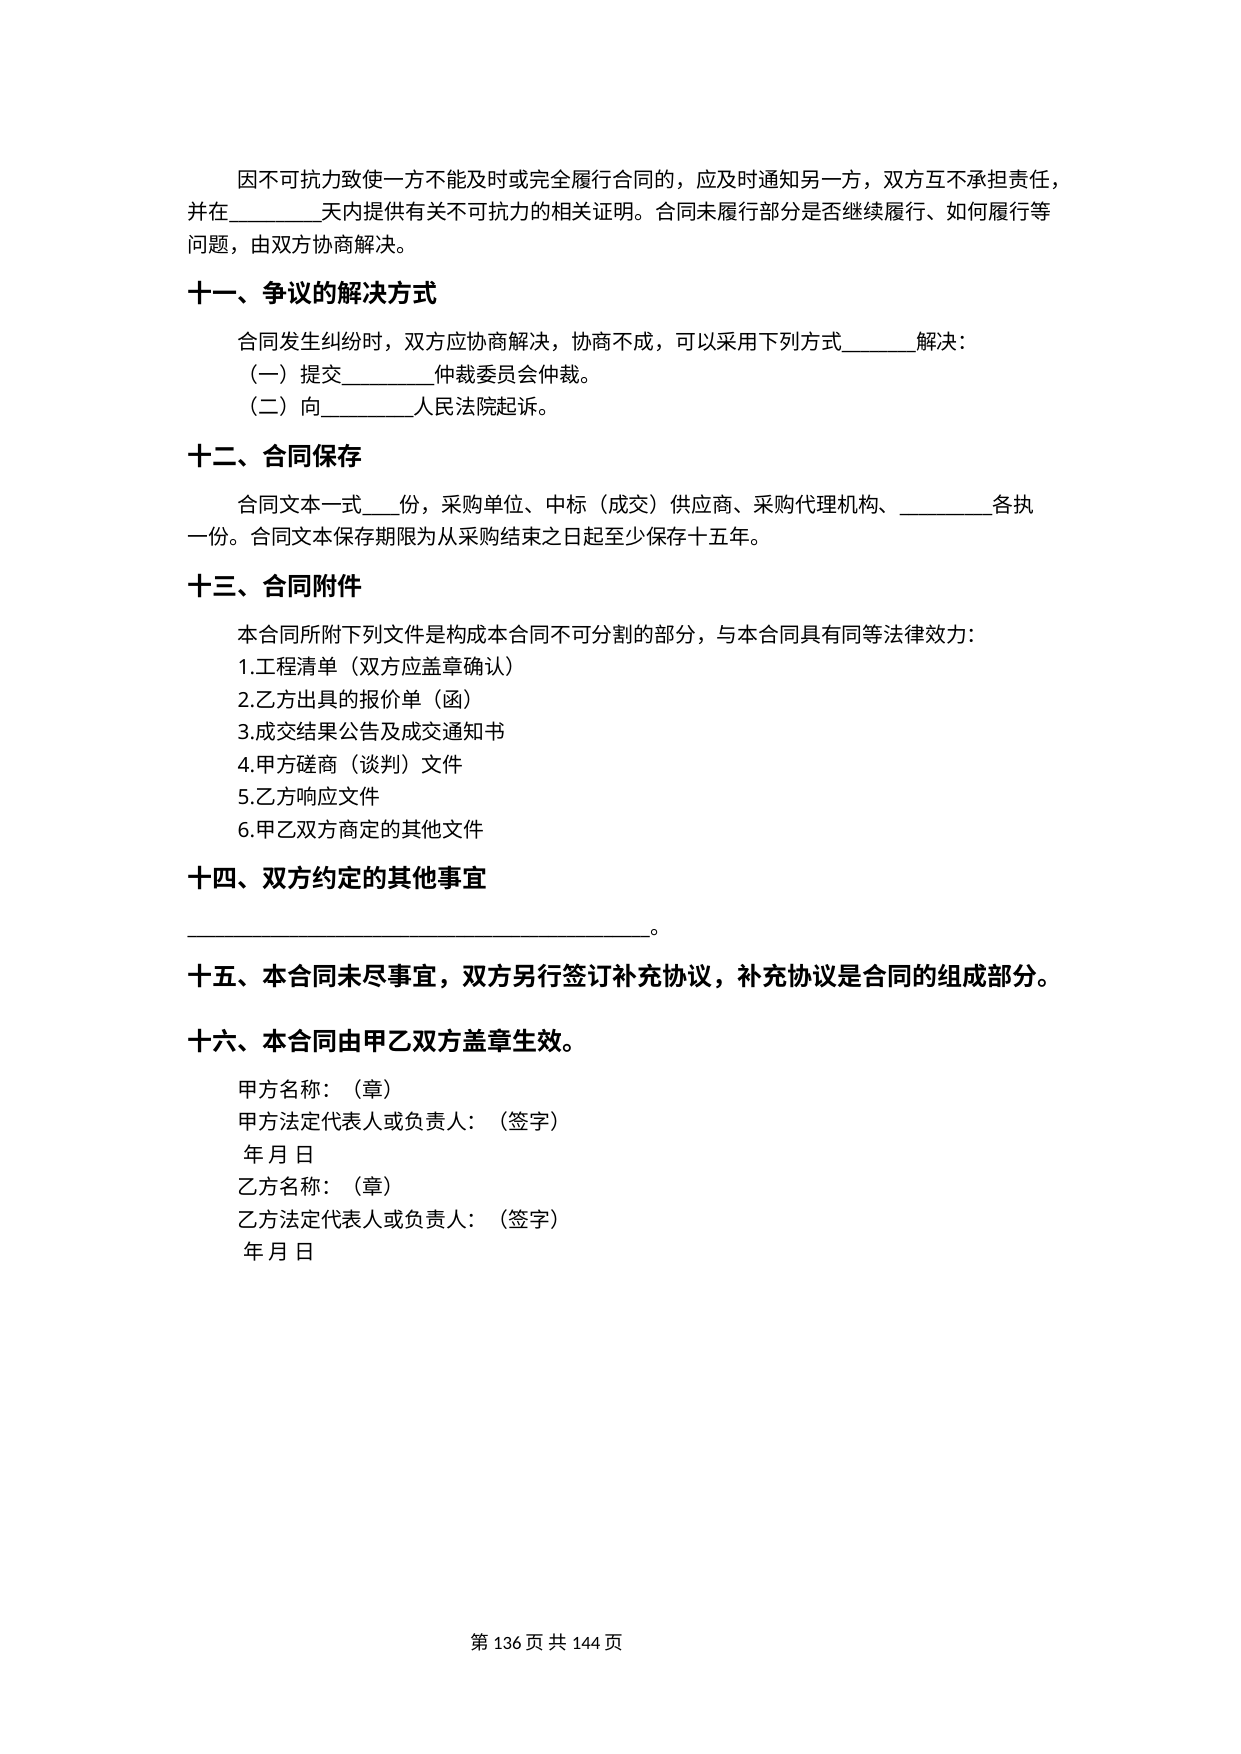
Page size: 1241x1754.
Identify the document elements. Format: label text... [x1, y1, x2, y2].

text 合同发生纠纷时，双方应协商解决，协商不成，可以采用下列方式________解决： [187, 324, 1053, 357]
text 年 月 日 [187, 1137, 1053, 1169]
text 乙方名称：（章） [187, 1169, 1053, 1202]
text 1.工程清单（双方应盖章确认） [187, 649, 1053, 682]
text 十三、合同附件 [187, 552, 1053, 617]
text 甲方名称：（章） [187, 1072, 1053, 1104]
text （二）向__________人民法院起诉。 [187, 389, 1053, 422]
text __________________________________________________。 [187, 909, 1053, 942]
text 十二、合同保存 [187, 422, 1053, 487]
text 甲方法定代表人或负责人：（签字） [187, 1104, 1053, 1137]
text 4.甲方磋商（谈判）文件 [187, 747, 1053, 779]
text 十四、双方约定的其他事宜 [187, 844, 1053, 909]
text 2.乙方出具的报价单（函） [187, 682, 1053, 714]
text 合同文本一式____份，采购单位、中标（成交）供应商、采购代理机构、__________各执一份。合同文本保存期限为从采购结束之日起至少保存十五年。 [187, 487, 1053, 552]
text 十六、本合同由甲乙双方盖章生效。 [187, 1007, 1053, 1072]
text 年 月 日 [187, 1234, 1053, 1267]
text （一）提交__________仲裁委员会仲裁。 [187, 357, 1053, 389]
text 本合同所附下列文件是构成本合同不可分割的部分，与本合同具有同等法律效力： [187, 617, 1053, 649]
text 6.甲乙双方商定的其他文件 [187, 812, 1053, 844]
text 十一、争议的解决方式 [187, 259, 1053, 324]
text 十五、本合同未尽事宜，双方另行签订补充协议，补充协议是合同的组成部分。 [187, 942, 1053, 1007]
text 乙方法定代表人或负责人：（签字） [187, 1202, 1053, 1234]
text 因不可抗力致使一方不能及时或完全履行合同的，应及时通知另一方，双方互不承担责任，并在__________天内提供有关不可抗力的相关证明。合同未履行部分是否继续履行、如何履行等问题，由双方协商解决。 [187, 162, 1053, 259]
text 3.成交结果公告及成交通知书 [187, 714, 1053, 747]
text 5.乙方响应文件 [187, 779, 1053, 812]
